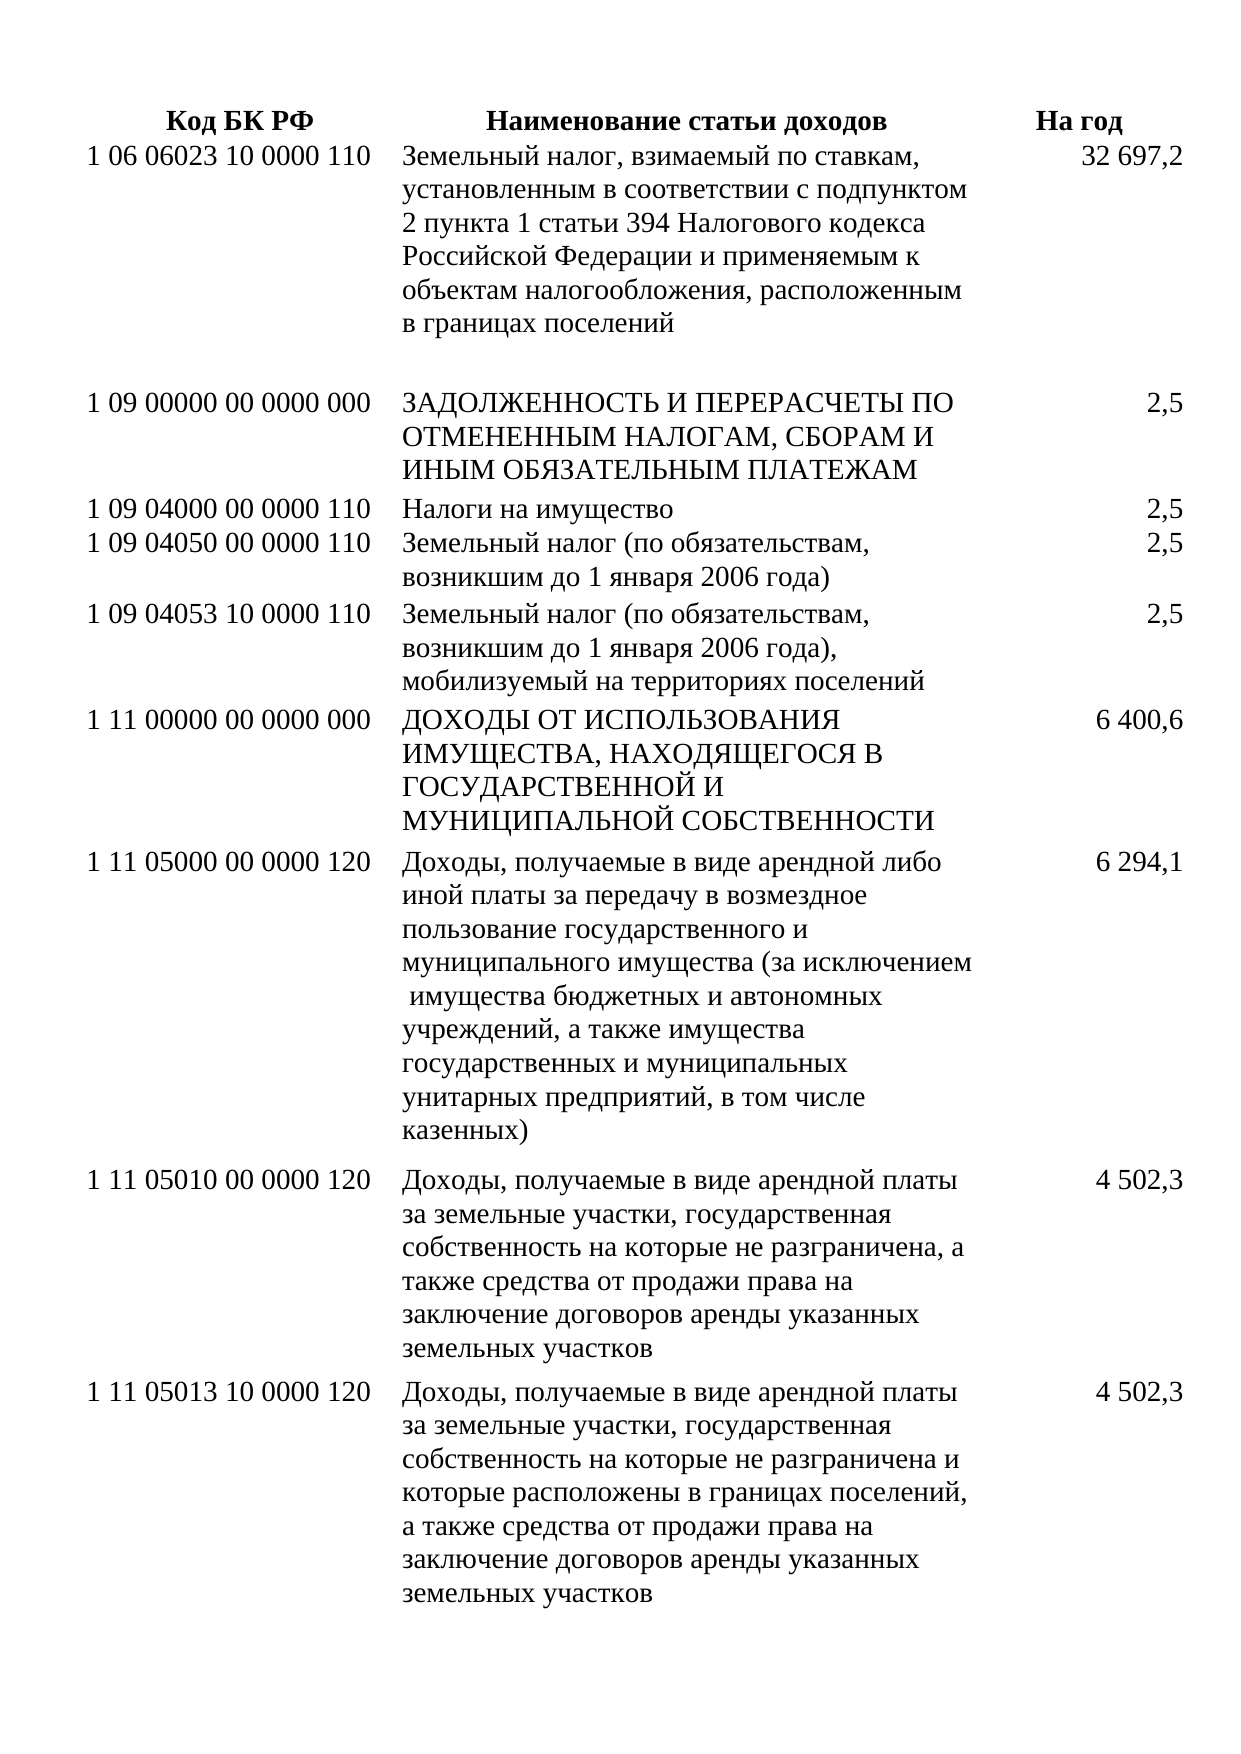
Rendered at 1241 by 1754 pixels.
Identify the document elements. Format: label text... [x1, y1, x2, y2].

text ИНЫМ ОБЯЗАТЕЛЬНЫМ ПЛАТЕЖАМ [77, 452, 1199, 486]
text 1 09 04000 00 0000 110 Налоги на имущество 2,5 [77, 492, 1199, 525]
text 1 06 06023 10 0000 110 Земельный налог, взимаемый по ставкам, 32 697,2 [77, 138, 1199, 171]
text собственность на которые не разграничена, а [77, 1229, 1199, 1263]
text 1 11 05000 00 0000 120 Доходы, получаемые в виде арендной либо 6 294,1 [77, 844, 1199, 877]
text объектам налогообложения, расположенным [77, 272, 1199, 306]
text муниципального имущества (за исключением [77, 944, 1199, 978]
text земельных участков [77, 1575, 1199, 1609]
text а также средства от продажи права на [77, 1508, 1199, 1542]
text казенных) [77, 1112, 1199, 1146]
text также средства от продажи права на [77, 1263, 1199, 1296]
text ОТМЕНЕННЫМ НАЛОГАМ, СБОРАМ И [77, 419, 1199, 452]
text унитарных предприятий, в том числе [77, 1079, 1199, 1112]
text мобилизуемый на территориях поселений [77, 663, 1199, 697]
text учреждений, а также имущества [77, 1012, 1199, 1045]
text возникшим до 1 января 2006 года) [77, 559, 1199, 592]
text 1 09 04053 10 0000 110 Земельный налог (по обязательствам, 2,5 [77, 596, 1199, 630]
text имущества бюджетных и автономных [77, 978, 1199, 1012]
text иной платы за передачу в возмездное [77, 877, 1199, 911]
text собственность на которые не разграничена и [77, 1441, 1199, 1474]
text которые расположены в границах поселений, [77, 1474, 1199, 1508]
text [77, 171, 1199, 205]
text 1 09 00000 00 0000 000 ЗАДОЛЖЕННОСТЬ И ПЕРЕРАСЧЕТЫ ПО 2,5 [77, 385, 1199, 419]
text государственных и муниципальных [77, 1045, 1199, 1079]
text ГОСУДАРСТВЕННОЙ И [77, 769, 1199, 803]
text возникшим до 1 января 2006 года), [77, 630, 1199, 663]
text заключение договоров аренды указанных [77, 1296, 1199, 1330]
text 1 11 05010 00 0000 120 Доходы, получаемые в виде арендной платы 4 502,3 [77, 1162, 1199, 1196]
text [77, 205, 1199, 238]
text МУНИЦИПАЛЬНОЙ СОБСТВЕННОСТИ [77, 803, 1199, 837]
text за земельные участки, государственная [77, 1407, 1199, 1441]
text в границах поселений [77, 306, 1199, 339]
text Код БК РФ Наименование статьи доходов На год [77, 103, 1199, 136]
text за земельные участки, государственная [77, 1196, 1199, 1229]
text 1 11 00000 00 0000 000 ДОХОДЫ ОТ ИСПОЛЬЗОВАНИЯ 6 400,6 [77, 702, 1199, 736]
text пользование государственного и [77, 911, 1199, 944]
text земельных участков [77, 1330, 1199, 1363]
text Российской Федерации и применяемым к [77, 238, 1199, 272]
text заключение договоров аренды указанных [77, 1542, 1199, 1575]
text ИМУЩЕСТВА, НАХОДЯЩЕГОСЯ В [77, 736, 1199, 769]
text 1 09 04050 00 0000 110 Земельный налог (по обязательствам, 2,5 [77, 525, 1199, 559]
text 1 11 05013 10 0000 120 Доходы, получаемые в виде арендной платы 4 502,3 [77, 1374, 1199, 1407]
